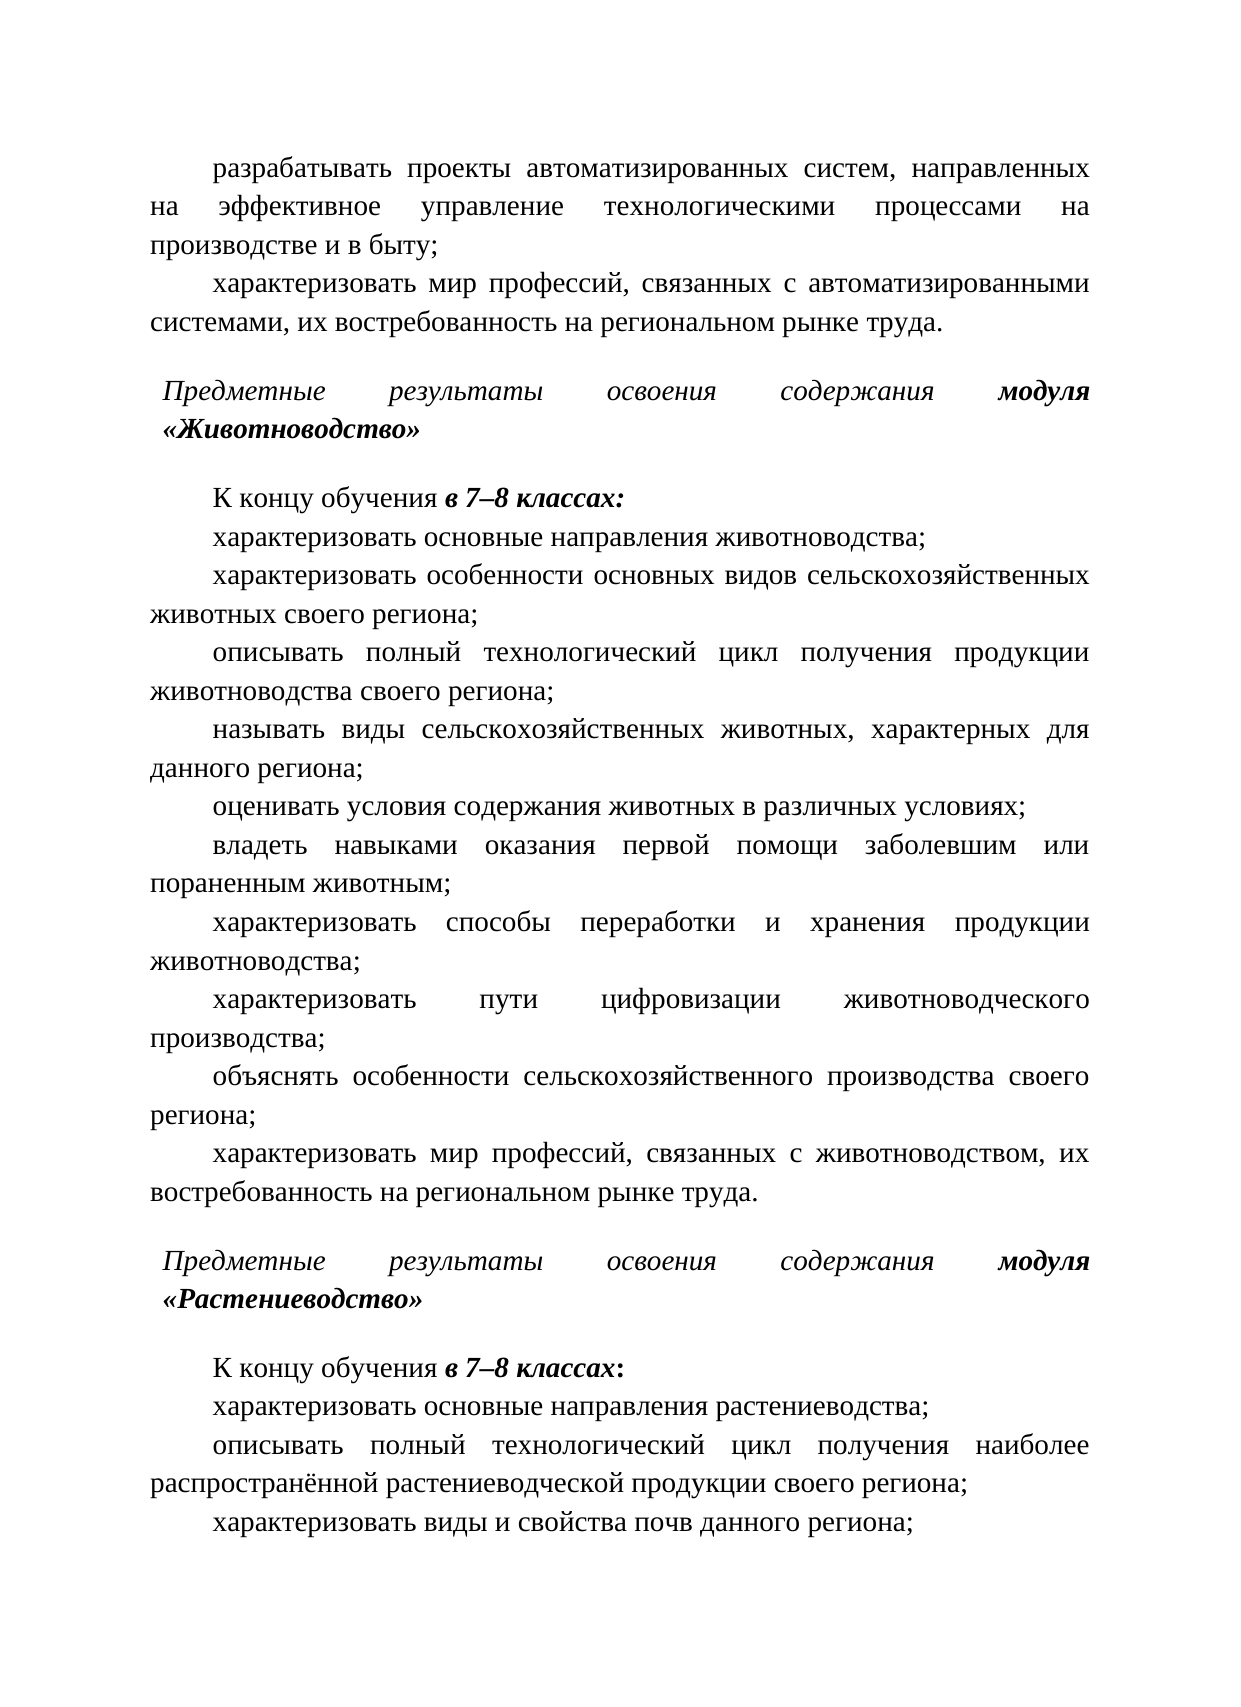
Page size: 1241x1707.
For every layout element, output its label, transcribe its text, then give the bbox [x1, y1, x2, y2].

text разрабатывать проекты автоматизированных систем, направленных на эффективное управление технологическими процессами на производстве и в быту; [150, 150, 1090, 261]
text характеризовать особенности основных видов сельскохозяйственных животных своего региона; [150, 557, 1090, 629]
text описывать полный технологический цикл получения наиболее распространённой растениеводческой продукции своего региона; [150, 1427, 1090, 1499]
text характеризовать способы переработки и хранения продукции животноводства; [150, 904, 1090, 976]
text характеризовать основные направления животноводства; [150, 519, 1090, 552]
text владеть навыками оказания первой помощи заболевшим или пораненным животным; [150, 827, 1090, 899]
text называть виды сельскохозяйственных животных, характерных для данного региона; [150, 711, 1090, 783]
text Предметные результаты освоения содержания модуля «Растениеводство» [162, 1243, 1090, 1315]
text характеризовать мир профессий, связанных с животноводством, их востребованность на региональном рынке труда. [150, 1135, 1090, 1207]
text К концу обучения в 7–8 классах: [150, 480, 1090, 514]
text характеризовать виды и свойства почв данного региона; [150, 1504, 1090, 1538]
text характеризовать основные направления растениеводства; [150, 1388, 1090, 1422]
text характеризовать пути цифровизации животноводческого производства; [150, 981, 1090, 1053]
text характеризовать мир профессий, связанных с автоматизированными системами, их востребованность на региональном рынке труда. [150, 266, 1090, 338]
text К концу обучения в 7–8 классах: [150, 1350, 1090, 1383]
text объяснять особенности сельскохозяйственного производства своего региона; [150, 1058, 1090, 1130]
text описывать полный технологический цикл получения продукции животноводства своего региона; [150, 634, 1090, 706]
text оценивать условия содержания животных в различных условиях; [150, 788, 1090, 822]
text Предметные результаты освоения содержания модуля «Животноводство» [162, 373, 1090, 445]
